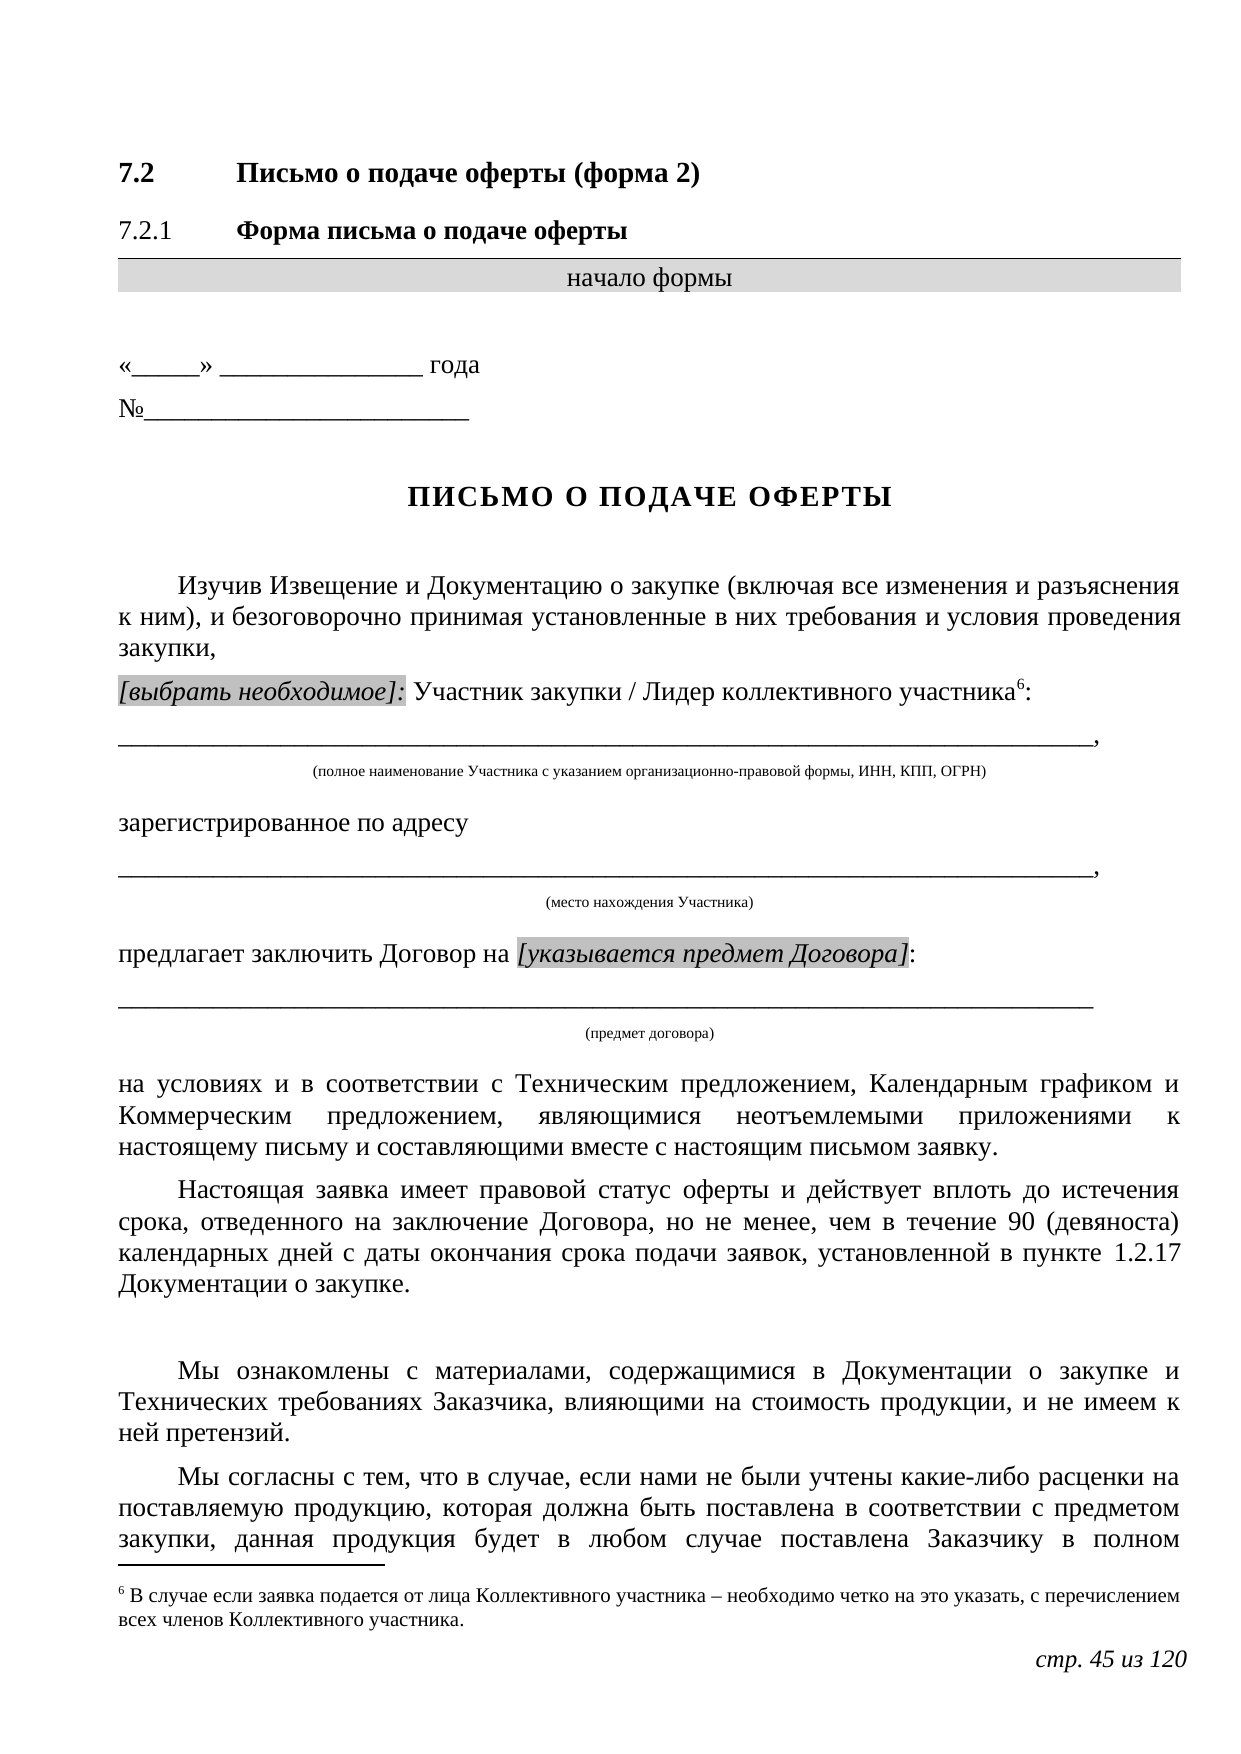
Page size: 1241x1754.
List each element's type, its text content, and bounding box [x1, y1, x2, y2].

text «_____» _______________ года [118, 348, 635, 379]
text №________________________ [118, 392, 635, 423]
text Настоящая заявка имеет правовой статус оферты и действует вплоть до истечения срока, отведенного на заключение Договора, но не менее, чем в течение 90 (девяноста) календарных дней с даты окончания срока подачи заявок, установленной в пункте 1.2.17 Документации о закупке. [118, 1173, 1181, 1298]
text Изучив Извещение и Документацию о закупке (включая все изменения и разъяснения к ним), и безоговорочно принимая установленные в них требования и условия проведения закупки, [118, 569, 1181, 662]
text на условиях и в соответствии с Техническим предложением, Календарным графиком и Коммерческим предложением, являющимися неотъемлемыми приложениями к настоящему письму и составляющими вместе с настоящим письмом заявку. [118, 1068, 1181, 1161]
text Форма письма о подаче оферты [118, 214, 1181, 245]
text [выбрать необходимое]: Участник закупки / Лидер коллективного участника: [406, 675, 1181, 706]
text ________________________________________________________________________, [118, 849, 1181, 881]
subtitle Письмо о подаче оферты (форма 2) [118, 156, 1181, 189]
text ________________________________________________________________________ [118, 980, 1181, 1011]
text (предмет договора) [118, 1024, 1181, 1055]
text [118, 1460, 1181, 1554]
text Письмо о подаче оферты [118, 479, 1181, 513]
text Мы ознакомлены с материалами, содержащимися в Документации о закупке и Технических требованиях Заказчика, влияющими на стоимость продукции, и не имеем к ней претензий. [118, 1354, 1181, 1448]
text предлагает заключить Договор на [указывается предмет Договора]: [118, 937, 517, 968]
text ________________________________________________________________________, [118, 718, 1181, 749]
text зарегистрированное по адресу [118, 806, 1181, 837]
text (место нахождения Участника) [118, 893, 1181, 924]
text начало формы [118, 259, 1181, 292]
text предлагает заключить Договор на [указывается предмет Договора]: [909, 937, 1181, 968]
text (полное наименование Участника с указанием организационно-правовой формы, ИНН, КПП, ОГРН) [118, 762, 1181, 793]
